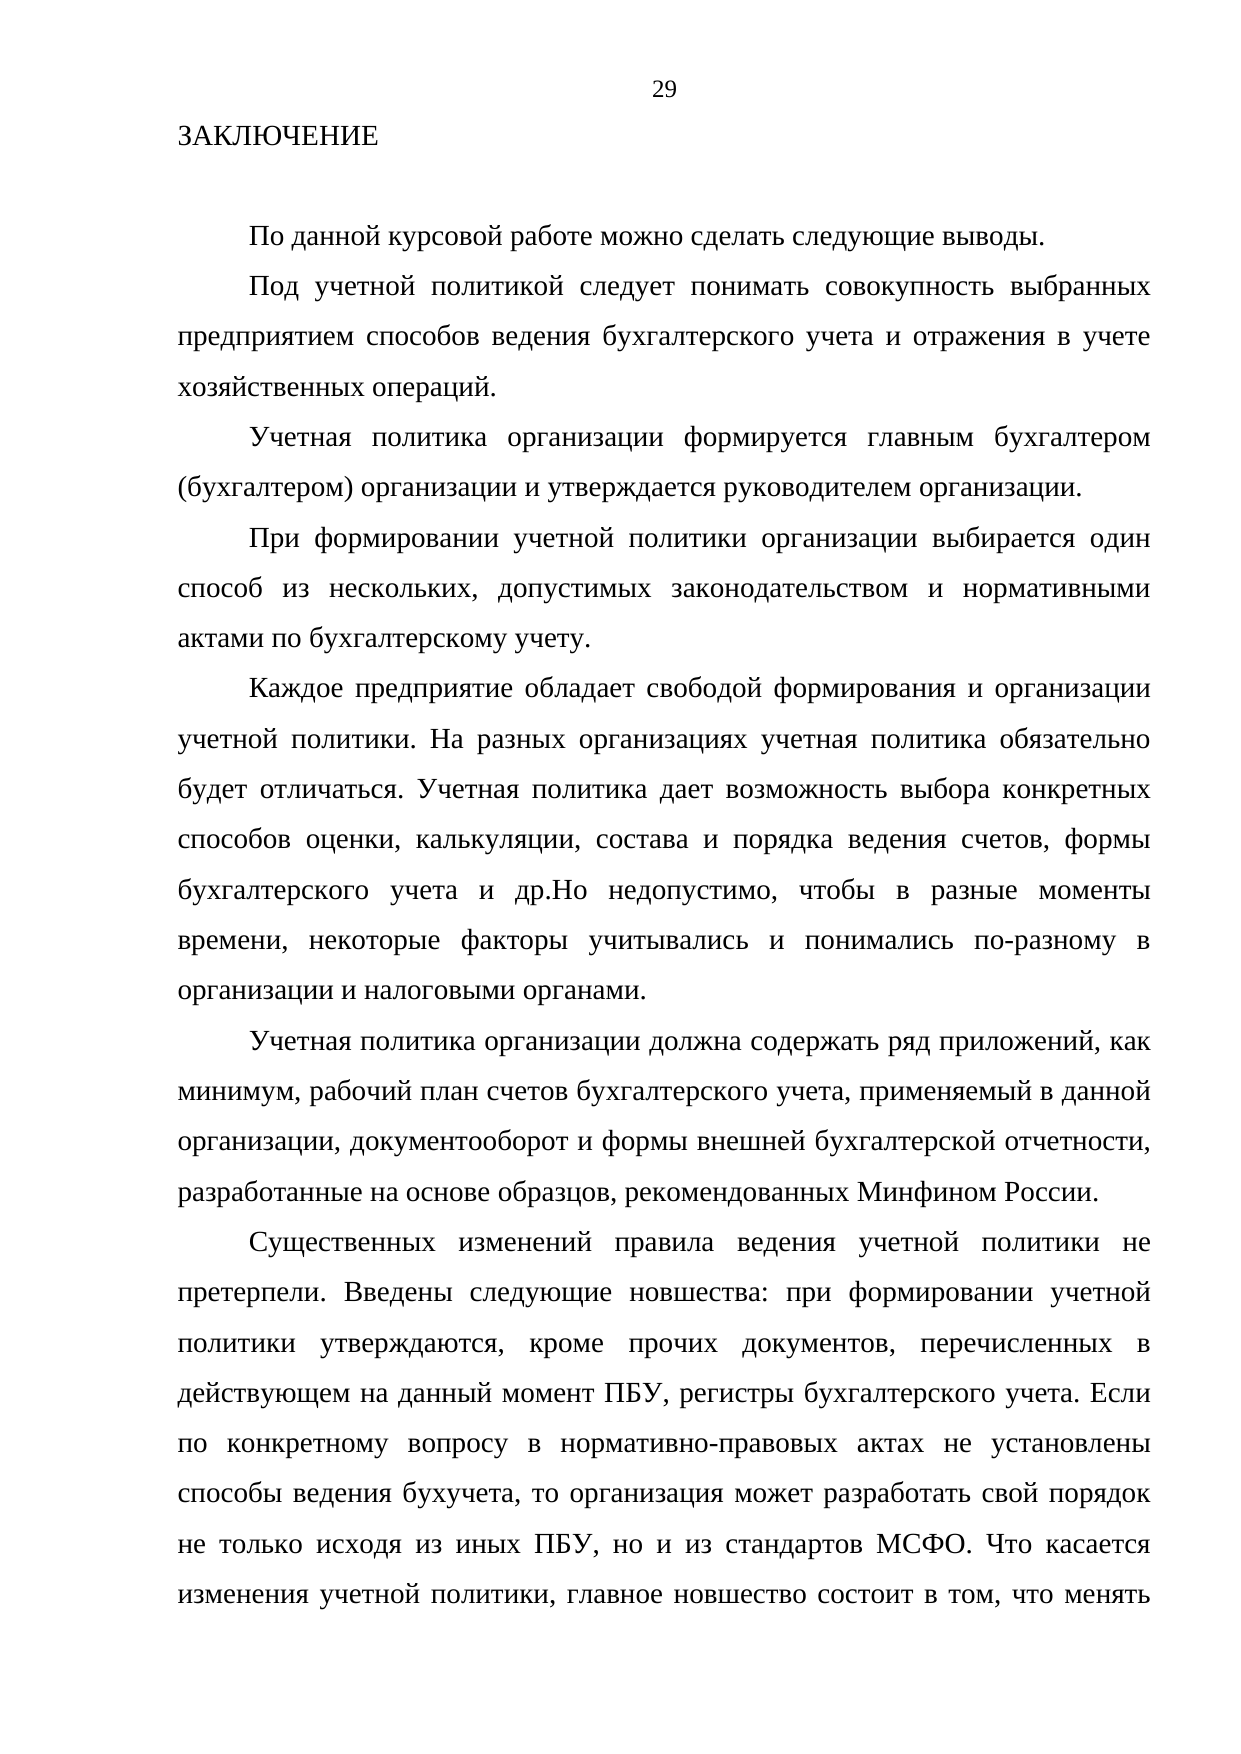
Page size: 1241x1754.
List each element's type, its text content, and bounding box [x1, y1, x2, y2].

text Под учетной политикой следует понимать совокупность выбранных предприятием способов ведения бухгалтерского учета и отражения в учете хозяйственных операций. [177, 268, 1152, 402]
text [177, 1224, 1152, 1610]
text Учетная политика организации формируется главным бухгалтером (бухгалтером) организации и утверждается руководителем организации. [177, 419, 1152, 503]
subtitle ЗАКЛЮЧЕНИЕ [177, 118, 1152, 152]
text Каждое предприятие обладает свободой формирования и организации учетной политики. На разных организациях учетная политика обязательно будет отличаться. Учетная политика дает возможность выбора конкретных способов оценки, калькуляции, состава и порядка ведения счетов, формы бухгалтерского учета и др.Но недопустимо, чтобы в разные моменты времени, некоторые факторы учитывались и понимались по-разному в организации и налоговыми органами. [177, 671, 1152, 1006]
text При формировании учетной политики организации выбирается один способ из нескольких, допустимых законодательством и нормативными актами по бухгалтерскому учету. [177, 520, 1152, 654]
text Учетная политика организации должна содержать ряд приложений, как минимум, рабочий план счетов бухгалтерского учета, применяемый в данной организации, документооборот и формы внешней бухгалтерской отчетности, разработанные на основе образцов, рекомендованных Минфином России. [177, 1023, 1152, 1207]
text По данной курсовой работе можно сделать следующие выводы. [177, 218, 1152, 251]
